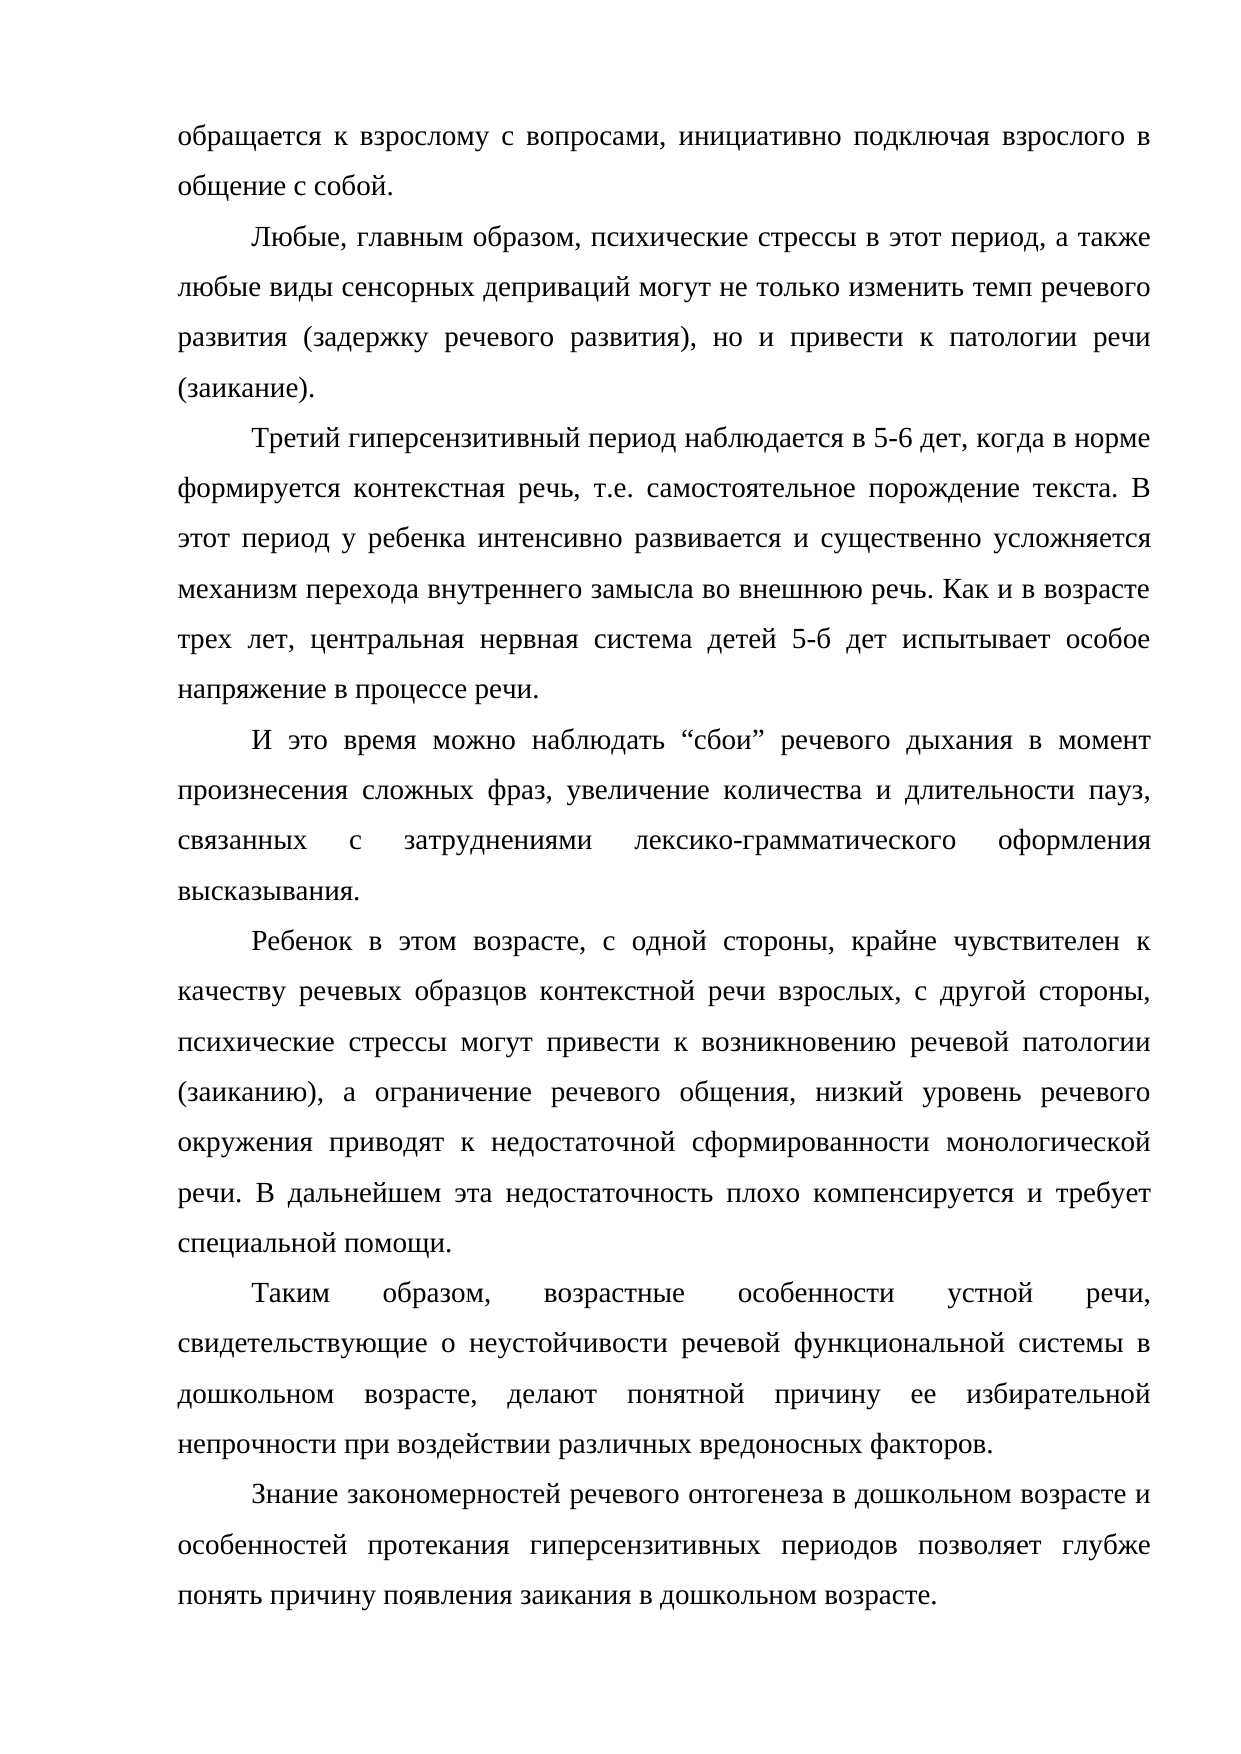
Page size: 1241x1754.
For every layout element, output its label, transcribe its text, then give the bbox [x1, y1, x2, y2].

text Знание закономерностей речевого онтогенеза в дошкольном возрасте и особенностей протекания гиперсензитивных периодов позволяет глубже понять причину появления заикания в дошкольном возрасте. [177, 1477, 1152, 1611]
text Третий гиперсензитивный период наблюдается в 5-6 дет, когда в норме формируется контекстная речь, т.е. самостоятельное порождение текста. В этот период у ребенка интенсивно развивается и существенно усложняется механизм перехода внутреннего замысла во внешнюю речь. Как и в возрасте трех лет, центральная нервная система детей 5-б дет испытывает особое напряжение в процессе речи. [177, 420, 1152, 705]
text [177, 118, 1152, 202]
text Ребенок в этом возрасте, с одной стороны, крайне чувствителен к качеству речевых образцов контекстной речи взрослых, с другой стороны, психические стрессы могут привести к возникновению речевой патологии (заиканию), а ограничение речевого общения, низкий уровень речевого окружения приводят к недостаточной сформированности монологической речи. В дальнейшем эта недостаточность плохо компенсируется и требует специальной помощи. [177, 923, 1152, 1258]
text Любые, главным образом, психические стрессы в этот период, а также любые виды сенсорных деприваций могут не только изменить темп речевого развития (задержку речевого развития), но и привести к патологии речи (заикание). [177, 219, 1152, 403]
text Таким образом, возрастные особенности устной речи, свидетельствующие о неустойчивости речевой функциональной системы в дошкольном возрасте, делают понятной причину ее избирательной непрочности при воздействии различных вредоносных факторов. [177, 1275, 1152, 1460]
text И это время можно наблюдать “сбои” речевого дыхания в момент произнесения сложных фраз, увеличение количества и длительности пауз, связанных с затруднениями лексико-грамматического оформления высказывания. [177, 722, 1152, 906]
